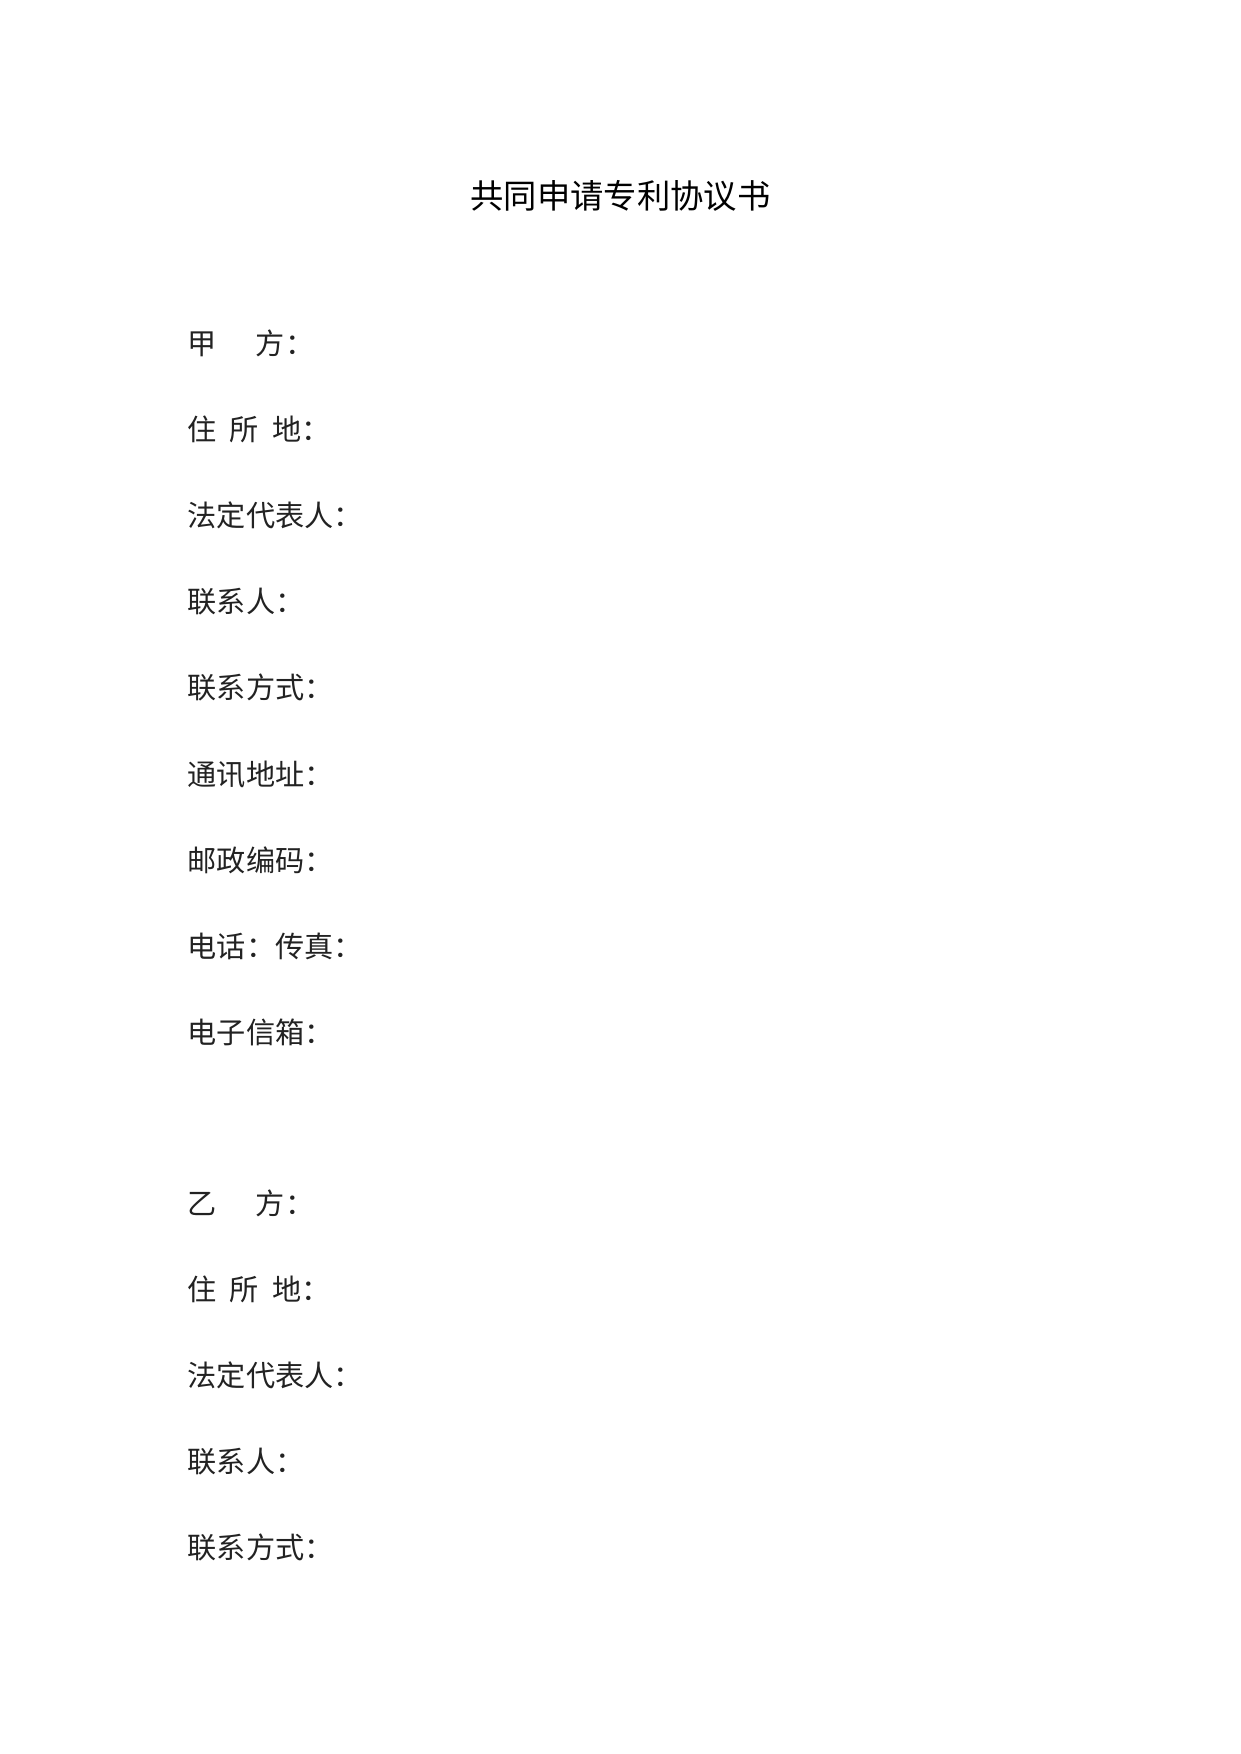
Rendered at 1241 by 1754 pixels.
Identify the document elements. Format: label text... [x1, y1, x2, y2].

text 法定代表人： [187, 1341, 1053, 1406]
text 邮政编码： [187, 826, 1053, 891]
text 联系人： [187, 567, 1053, 632]
text 住 所 地： [187, 395, 1053, 460]
text 电话：传真： [187, 912, 1053, 977]
text 共同申请专利协议书 [187, 162, 1053, 227]
text 联系方式： [187, 1514, 1053, 1579]
text 法定代表人： [187, 481, 1053, 546]
text 住 所 地： [187, 1255, 1053, 1320]
text 通讯地址： [187, 740, 1053, 805]
text 乙 方： [187, 1169, 1053, 1234]
text 联系人： [187, 1427, 1053, 1492]
text 电子信箱： [187, 998, 1053, 1063]
text 联系方式： [187, 653, 1053, 718]
text 甲 方： [187, 309, 1053, 374]
